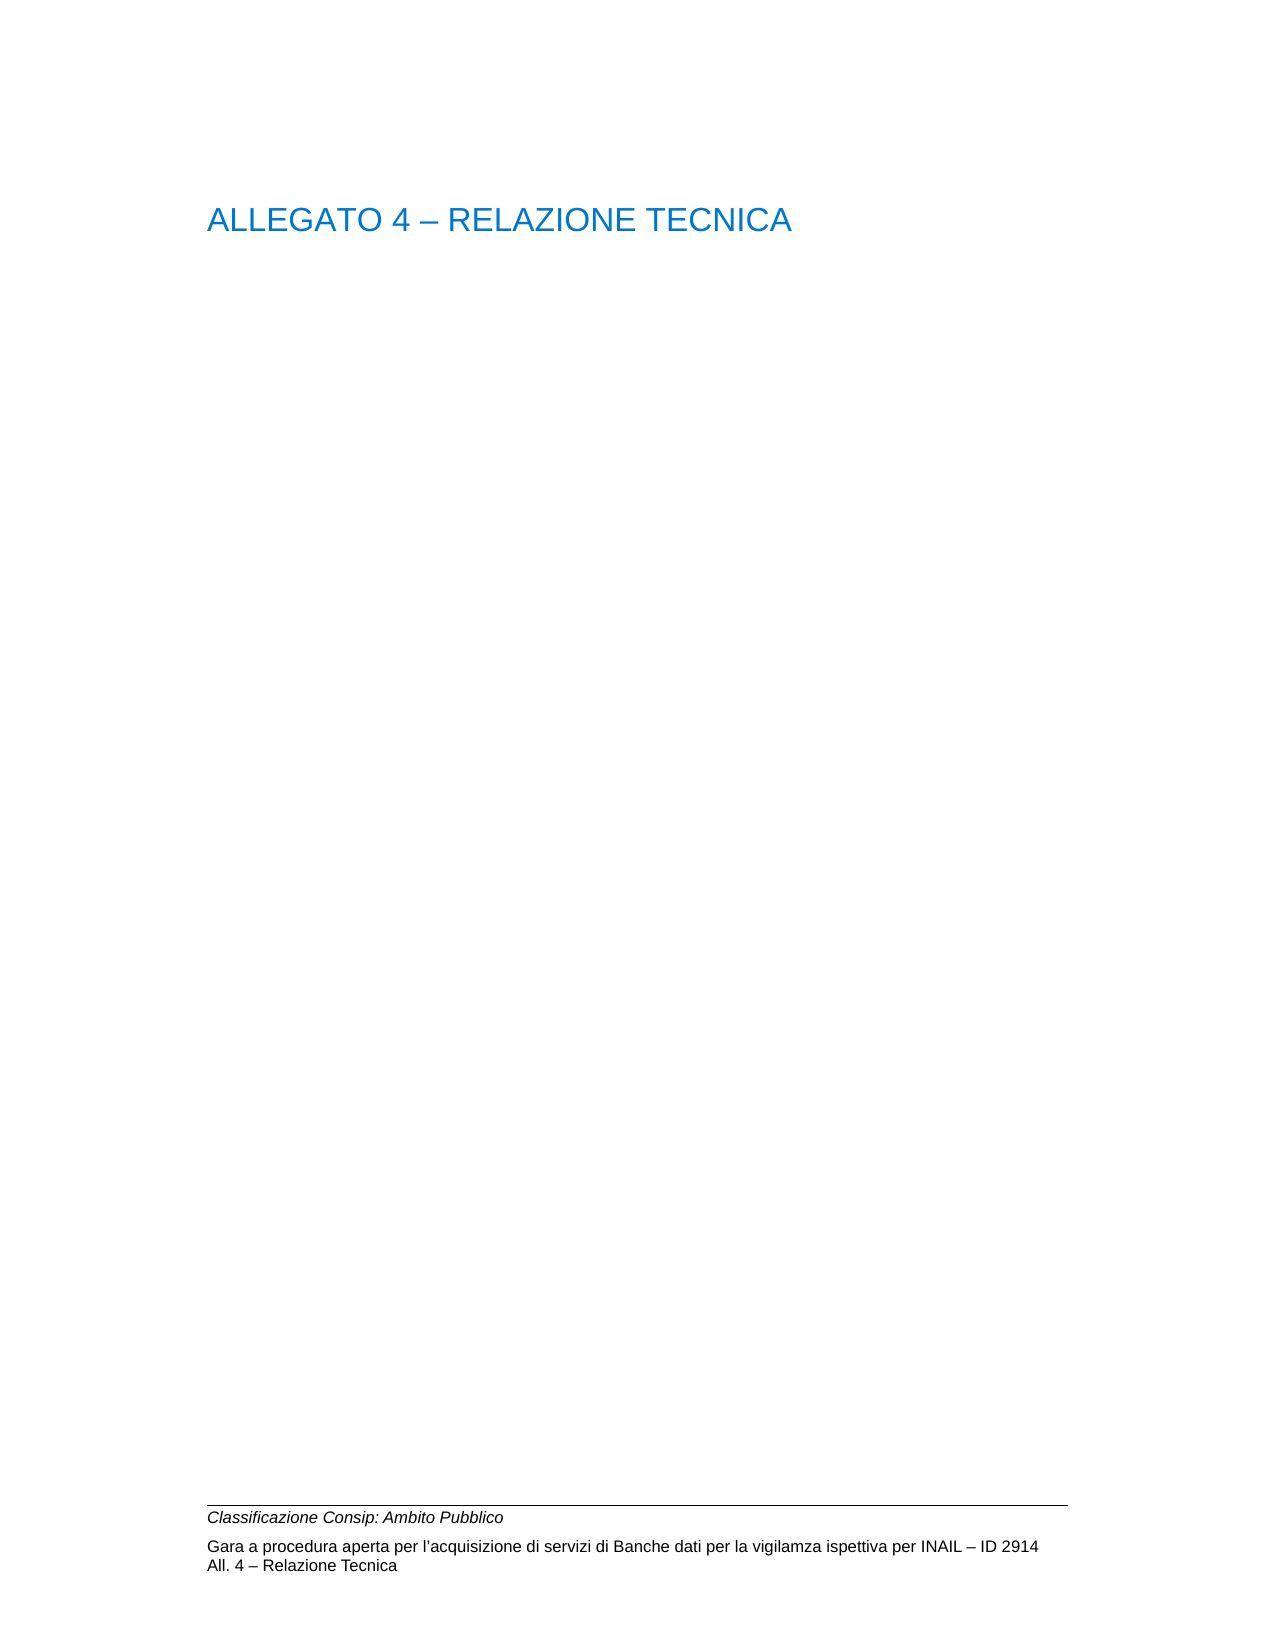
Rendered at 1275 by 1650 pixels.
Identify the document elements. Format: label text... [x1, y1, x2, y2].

text ALLEGATO 4 – RELAZIONE TECNICA [207, 207, 1068, 238]
